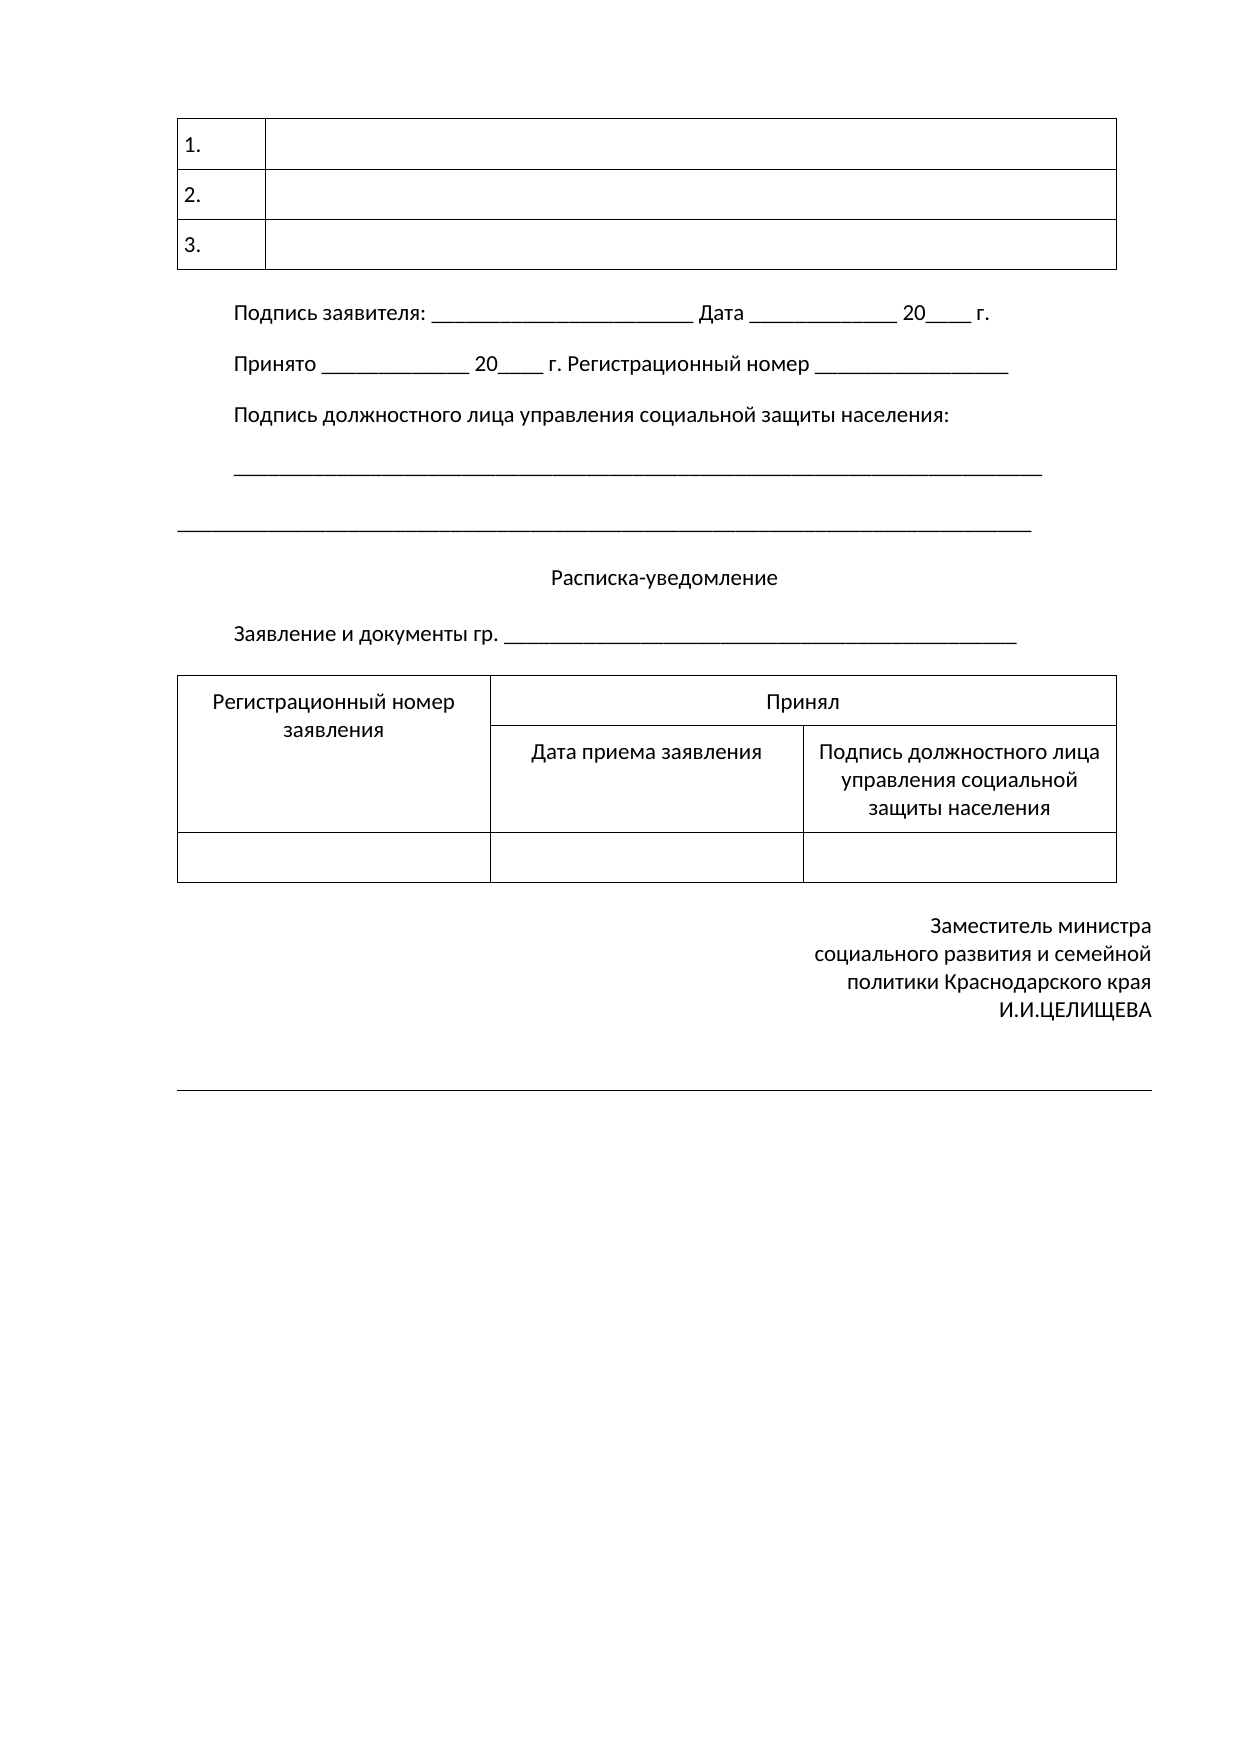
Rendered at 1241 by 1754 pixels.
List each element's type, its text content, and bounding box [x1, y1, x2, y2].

text Заместитель министра [177, 911, 1152, 939]
table_cell [266, 119, 1116, 168]
text _______________________________________________________________________ [177, 451, 1152, 479]
table_cell [804, 833, 1116, 882]
text Расписка-уведомление [177, 563, 1152, 591]
table_cell 2. [178, 170, 265, 219]
text политики Краснодарского края [177, 967, 1152, 995]
table_cell [266, 220, 1116, 269]
table_cell 3. [178, 220, 265, 269]
table_cell [178, 833, 490, 882]
table_cell Дата приема заявления [491, 726, 803, 832]
text И.И.ЦЕЛИЩЕВА [177, 995, 1152, 1023]
text социального развития и семейной [177, 939, 1152, 967]
text Подпись заявителя: _______________________ Дата _____________ 20____ г. [177, 298, 1152, 326]
text ___________________________________________________________________________ [177, 507, 1152, 535]
table_header Регистрационный номер заявления [178, 676, 490, 832]
text Заявление и документы гр. _____________________________________________ [177, 619, 1152, 647]
table_cell Подпись должностного лица управления социальной защиты населения [804, 726, 1116, 832]
text Принято _____________ 20____ г. Регистрационный номер _________________ [177, 349, 1152, 377]
text Подпись должностного лица управления социальной защиты населения: [177, 400, 1152, 428]
table_cell 1. [178, 119, 265, 168]
table_header Принял [491, 676, 1116, 725]
table_cell [491, 833, 803, 882]
table_cell [266, 170, 1116, 219]
